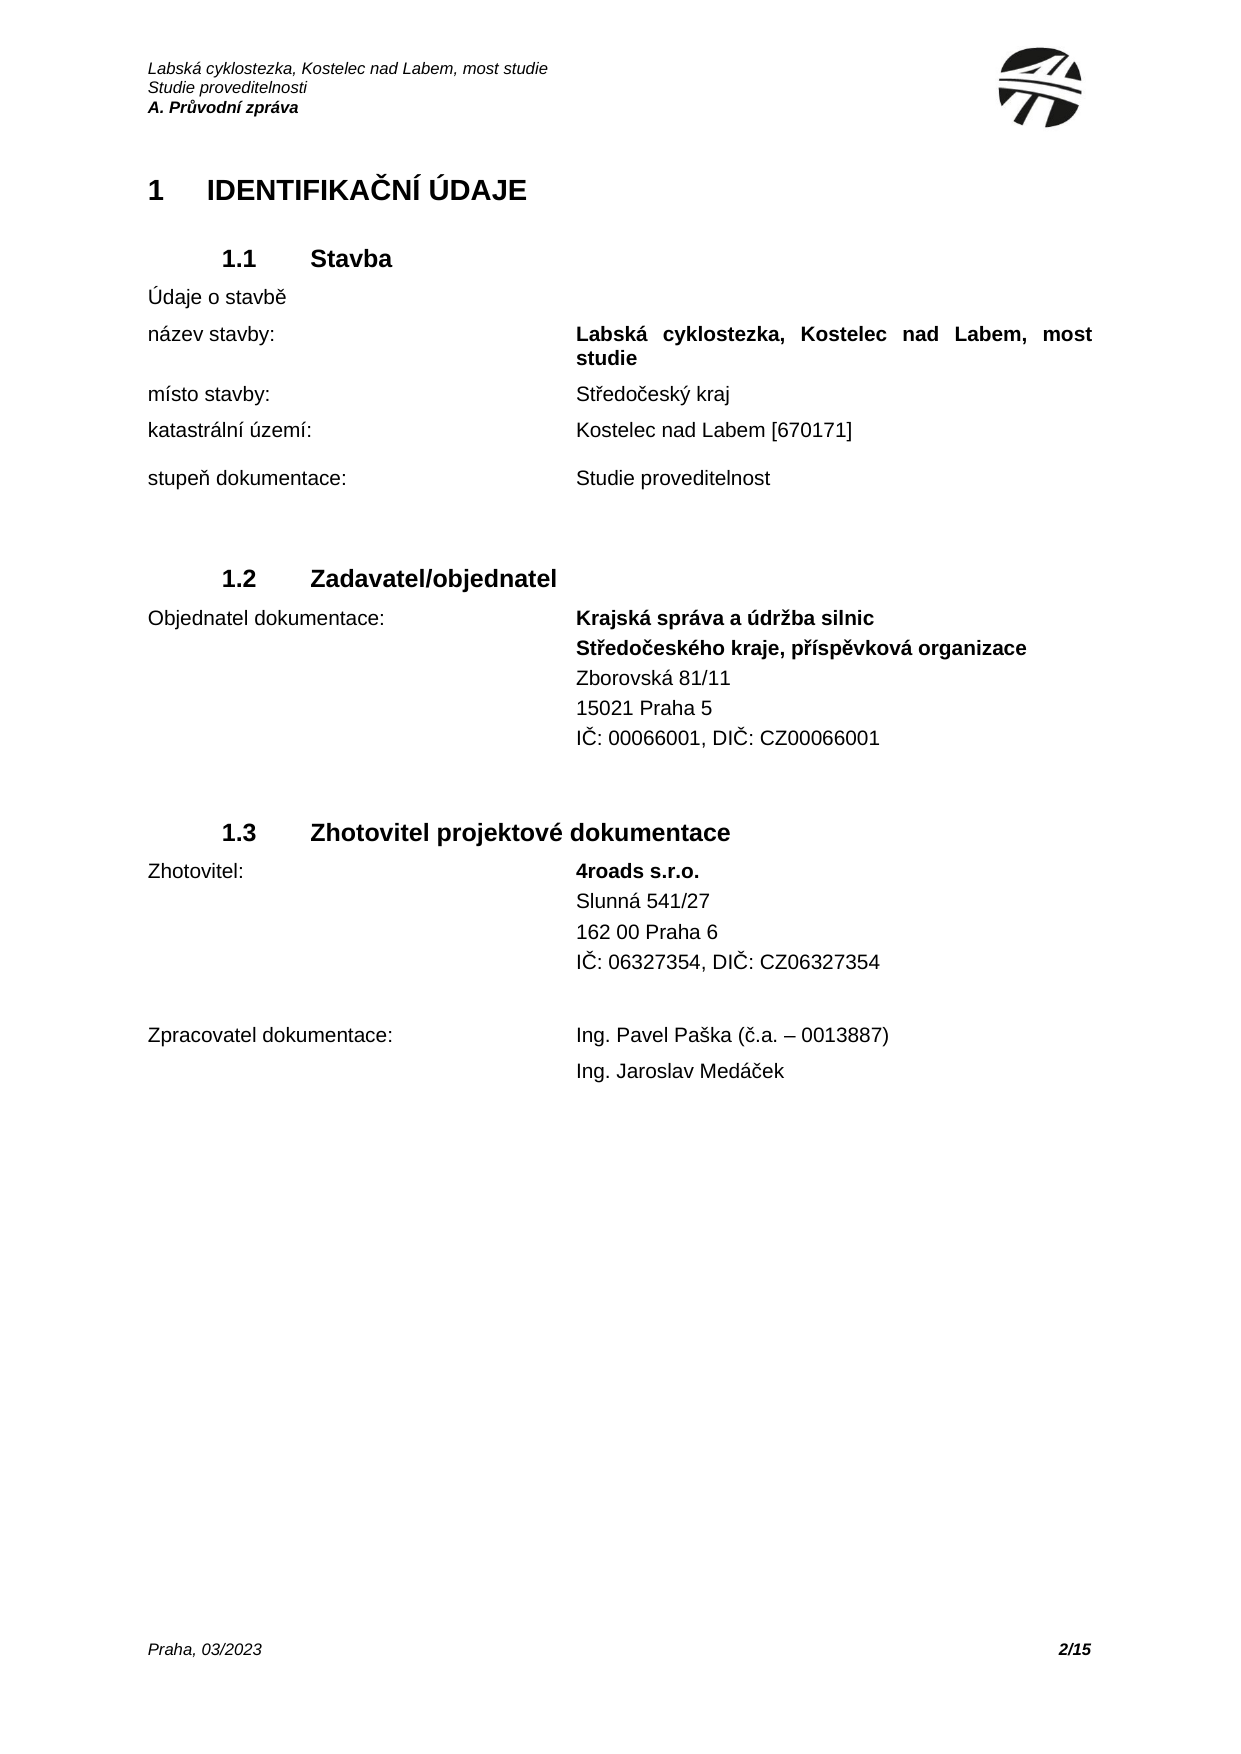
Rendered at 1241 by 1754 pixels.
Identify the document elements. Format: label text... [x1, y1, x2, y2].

text IČ: 00066001, DIČ: CZ00066001 [148, 726, 1093, 750]
subtitle Stavba [222, 244, 1093, 272]
subtitle Identifikační údaje [148, 173, 1093, 206]
text Údaje o stavbě [148, 285, 1093, 309]
text Středočeského kraje, příspěvková organizace [148, 636, 1093, 659]
text stupeň dokumentace: Studie proveditelnost [148, 466, 1093, 490]
text 15021 Praha 5 [148, 696, 1093, 720]
subtitle Zadavatel/objednatel [222, 564, 1093, 593]
text IČ: 06327354, DIČ: CZ06327354 [148, 950, 1093, 974]
text název stavby: Labská cyklostezka, Kostelec nad Labem, most studie [148, 321, 1093, 369]
text Ing. Jaroslav Medáček [148, 1059, 1093, 1083]
subtitle Zhotovitel projektové dokumentace [222, 818, 1093, 847]
text 162 00 Praha 6 [148, 919, 1093, 943]
text Slunná 541/27 [148, 889, 1093, 913]
text Zhotovitel: 4roads s.r.o. [148, 859, 1093, 883]
picture [990, 40, 1089, 136]
text Zborovská 81/11 [148, 666, 1093, 690]
text Objednatel dokumentace: Krajská správa a údržba silnic [148, 605, 1093, 629]
text místo stavby: Středočeský kraj [148, 382, 1093, 406]
text katastrální území: Kostelec nad Labem [670171] [148, 418, 1093, 442]
text Zpracovatel dokumentace: Ing. Pavel Paška (č.a. – 0013887) [148, 1023, 1093, 1047]
